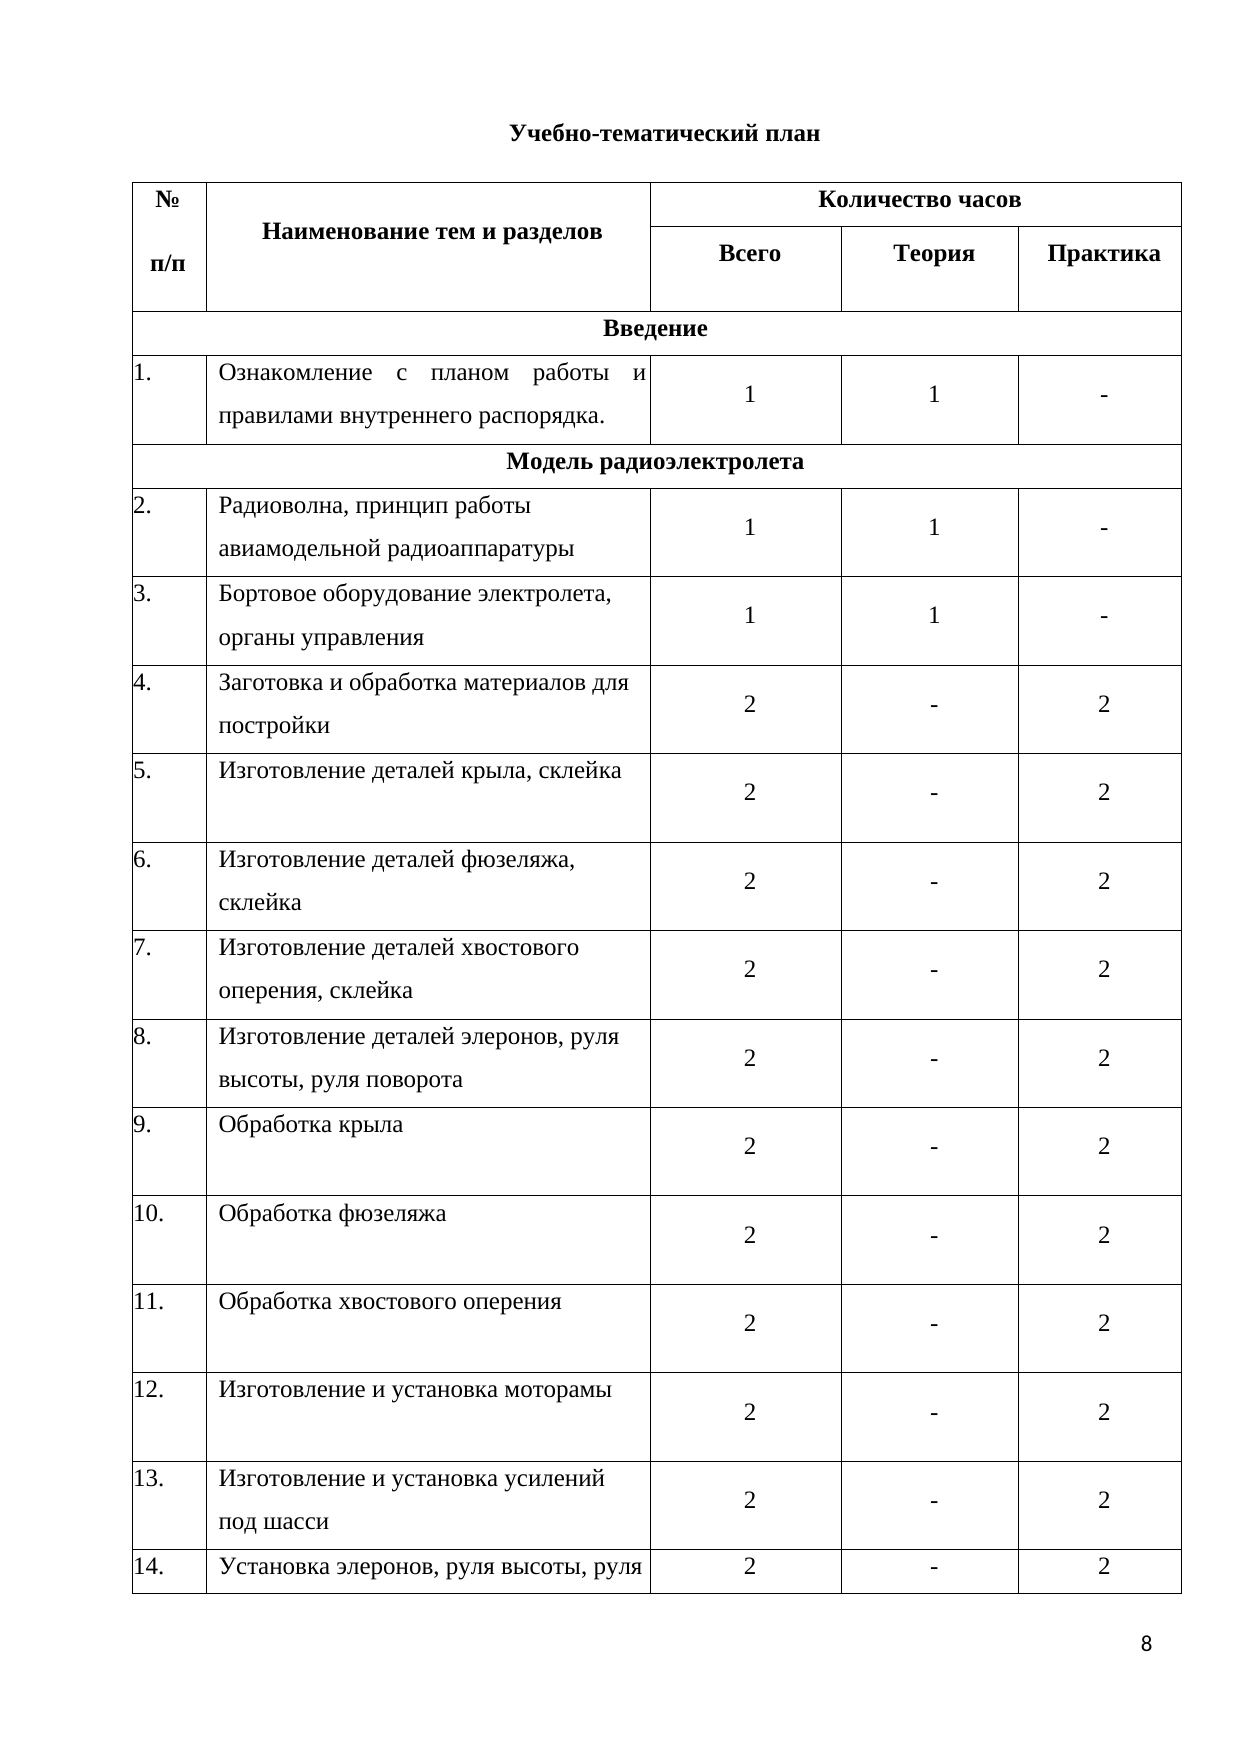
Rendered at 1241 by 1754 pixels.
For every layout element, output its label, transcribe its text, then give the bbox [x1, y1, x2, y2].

table_cell - [842, 843, 1018, 930]
table_cell Практика [1019, 227, 1181, 311]
table_cell [133, 489, 206, 576]
table_cell 2 [1019, 1108, 1181, 1195]
table_cell Радиоволна, принцип работы авиамодельной радиоаппаратуры [207, 489, 650, 576]
table_cell [133, 1020, 206, 1107]
table_cell Изготовление деталей хвостового оперения, склейка [207, 931, 650, 1018]
table_cell 2 [1019, 666, 1181, 753]
table_cell - [842, 666, 1018, 753]
table_cell [133, 843, 206, 930]
text Учебно-тематический план [177, 118, 1152, 147]
table_cell 2 [651, 931, 841, 1018]
table_cell Ознакомление с планом работы и правилами внутреннего распорядка. [207, 356, 650, 444]
table_header Количество часов [651, 183, 1181, 226]
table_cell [207, 1550, 650, 1593]
table_header № п/п [133, 183, 206, 311]
table_cell [133, 1550, 206, 1593]
table_cell [133, 1108, 206, 1195]
table_cell - [842, 1108, 1018, 1195]
table_cell 2 [1019, 754, 1181, 842]
table_cell 2 [1019, 1373, 1181, 1461]
table_cell Введение [133, 312, 1181, 355]
table_cell Всего [651, 227, 841, 311]
table_cell - [1019, 356, 1181, 444]
table_cell Изготовление деталей элеронов, руля высоты, руля поворота [207, 1020, 650, 1107]
table_cell 2 [1019, 931, 1181, 1018]
table_cell Теория [842, 227, 1018, 311]
table_cell Обработка фюзеляжа [207, 1196, 650, 1284]
table_cell Обработка крыла [207, 1108, 650, 1195]
table_cell Обработка хвостового оперения [207, 1285, 650, 1372]
table_cell 2 [1019, 843, 1181, 930]
table_cell 2 [651, 1020, 841, 1107]
table_cell Заготовка и обработка материалов для постройки [207, 666, 650, 753]
table_cell 2 [1019, 1550, 1181, 1593]
table_cell [133, 356, 206, 444]
table_cell - [842, 754, 1018, 842]
table_cell - [842, 931, 1018, 1018]
table_cell - [842, 1373, 1018, 1461]
table_cell 1 [842, 577, 1018, 665]
table_cell - [842, 1285, 1018, 1372]
table_cell 2 [651, 666, 841, 753]
table_cell 2 [651, 1285, 841, 1372]
table_cell [133, 1285, 206, 1372]
table_cell 1 [651, 489, 841, 576]
table_cell 2 [1019, 1462, 1181, 1549]
table_cell 2 [651, 754, 841, 842]
table_cell - [1019, 489, 1181, 576]
table_cell 2 [651, 1462, 841, 1549]
table_cell 2 [1019, 1196, 1181, 1284]
table_cell - [842, 1550, 1018, 1593]
table_cell 1 [651, 356, 841, 444]
table_cell 1 [842, 356, 1018, 444]
table_header Наименование тем и разделов [207, 183, 650, 311]
table_cell [133, 577, 206, 665]
table_cell [133, 666, 206, 753]
table_cell - [842, 1462, 1018, 1549]
table_cell 2 [651, 1196, 841, 1284]
table_cell [133, 931, 206, 1018]
table_cell - [842, 1020, 1018, 1107]
table_cell 1 [842, 489, 1018, 576]
table_cell Модель радиоэлектролета [133, 445, 1181, 488]
table_cell Бортовое оборудование электролета, органы управления [207, 577, 650, 665]
table_cell [133, 1462, 206, 1549]
table_cell - [842, 1196, 1018, 1284]
table_cell - [1019, 577, 1181, 665]
table_cell 2 [1019, 1285, 1181, 1372]
table_cell 1 [651, 577, 841, 665]
table_cell 2 [651, 843, 841, 930]
table_cell Изготовление деталей крыла, склейка [207, 754, 650, 842]
table_cell Изготовление и установка усилений под шасси [207, 1462, 650, 1549]
table_cell 2 [651, 1108, 841, 1195]
table_cell 2 [651, 1373, 841, 1461]
table_cell 2 [1019, 1020, 1181, 1107]
table_cell [133, 1373, 206, 1461]
table_cell Изготовление деталей фюзеляжа, склейка [207, 843, 650, 930]
table_cell 2 [651, 1550, 841, 1593]
table_cell [133, 1196, 206, 1284]
table_cell [133, 754, 206, 842]
table_cell Изготовление и установка моторамы [207, 1373, 650, 1461]
